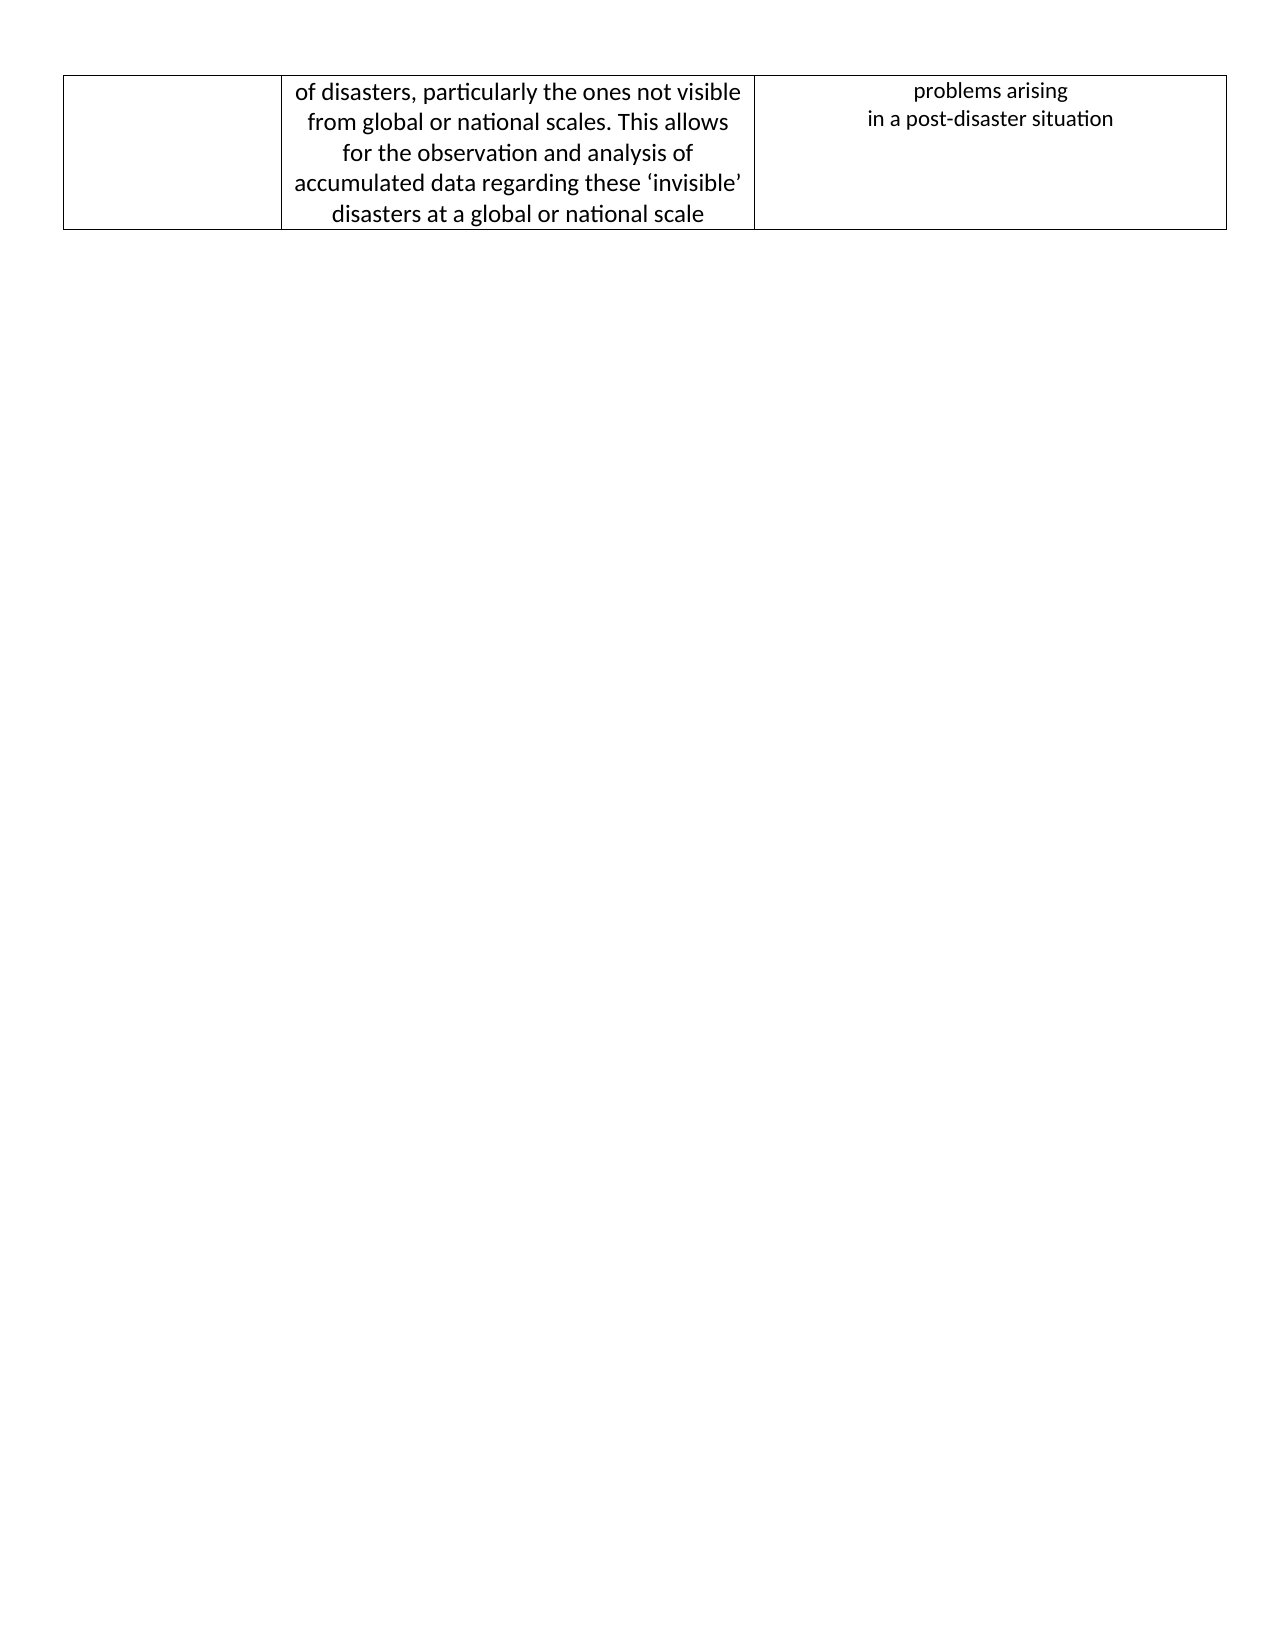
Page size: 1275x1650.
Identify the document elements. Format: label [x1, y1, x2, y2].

table_cell [64, 76, 281, 229]
table_cell [755, 76, 1226, 229]
table_cell [282, 76, 754, 229]
